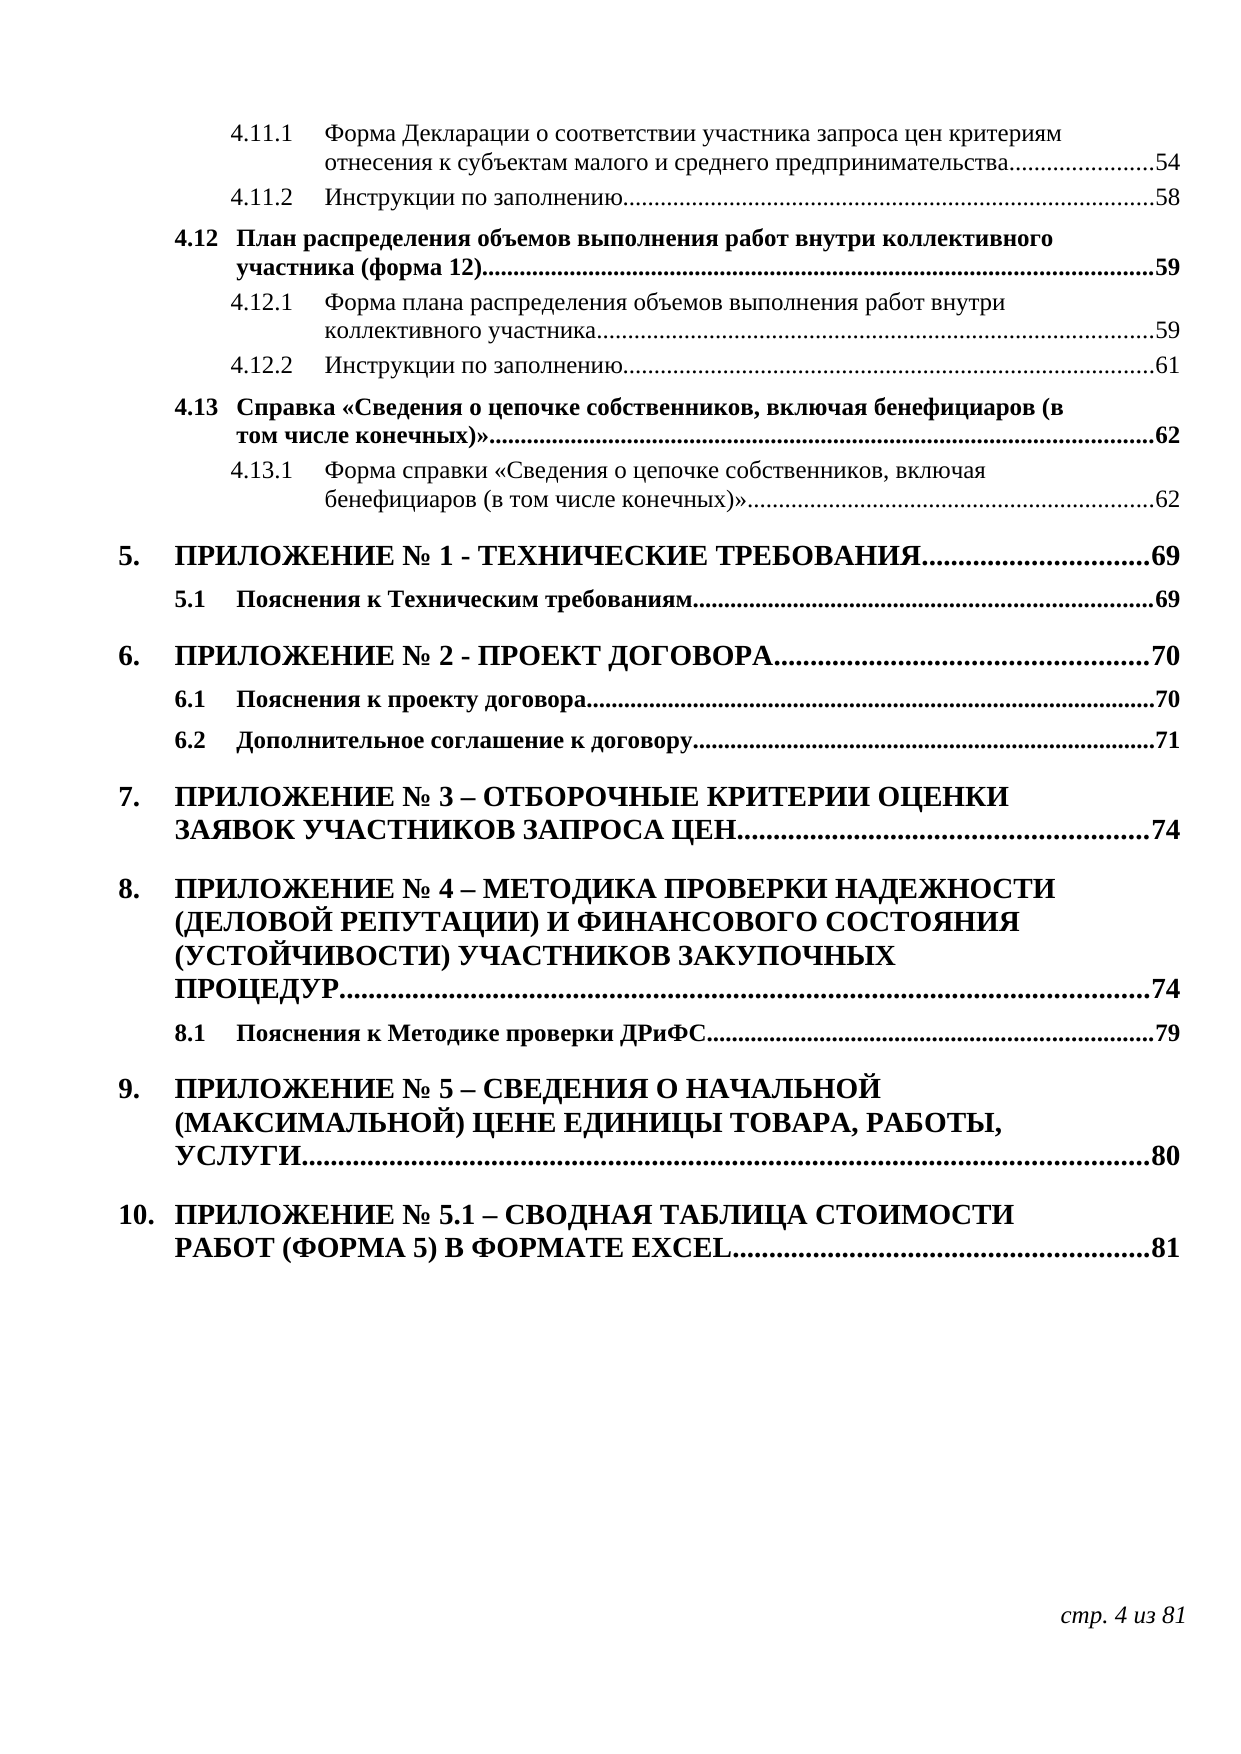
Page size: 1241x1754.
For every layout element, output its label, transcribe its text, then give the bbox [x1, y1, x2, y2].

text 4.13 Справка «Сведения о цепочке собственников, включая бенефициаров (в том числе конечных)» 62 [174, 392, 1093, 449]
text 9. Приложение № 5 – Сведения о начальной (максимальной) цене единицы товара, работы, услуги 80 [118, 1071, 1063, 1172]
text 8. Приложение № 4 – Методика проверки надежности (деловой репутации) и финансового состояния (устойчивости) участников закупочных процедур 74 [118, 871, 1063, 1005]
text 4.11.1 Форма Декларации о соответствии участника запроса цен критериям отнесения к субъектам малого и среднего предпринимательства 54 [230, 118, 1063, 176]
text 4.12.1 Форма плана распределения объемов выполнения работ внутри коллективного участника 59 [230, 287, 1063, 344]
text 4.13.1 Форма справки «Сведения о цепочке собственников, включая бенефициаров (в том числе конечных)» 62 [230, 456, 1063, 513]
text 6.2 Дополнительное соглашение к договору 71 [174, 725, 1093, 754]
text 6. Приложение № 2 - Проект Договора 70 [118, 638, 1063, 671]
text 10. Приложение № 5.1 – Сводная таблица стоимости работ (форма 5) в формате Excel 81 [118, 1197, 1063, 1264]
text 4.12.2 Инструкции по заполнению 61 [230, 351, 1063, 379]
text 8.1 Пояснения к Методике проверки ДРиФС 79 [174, 1018, 1093, 1046]
text 5. Приложение № 1 - Технические требования 69 [118, 538, 1063, 572]
text 4.12 План распределения объемов выполнения работ внутри коллективного участника (форма 12) 59 [174, 223, 1093, 281]
text 5.1 Пояснения к Техническим требованиям 69 [174, 584, 1093, 613]
text 7. Приложение № 3 – Отборочные критерии оценки заявок Участников запроса цен 74 [118, 779, 1063, 846]
text 6.1 Пояснения к проекту договора 70 [174, 684, 1093, 713]
text 4.11.2 Инструкции по заполнению 58 [230, 182, 1063, 211]
